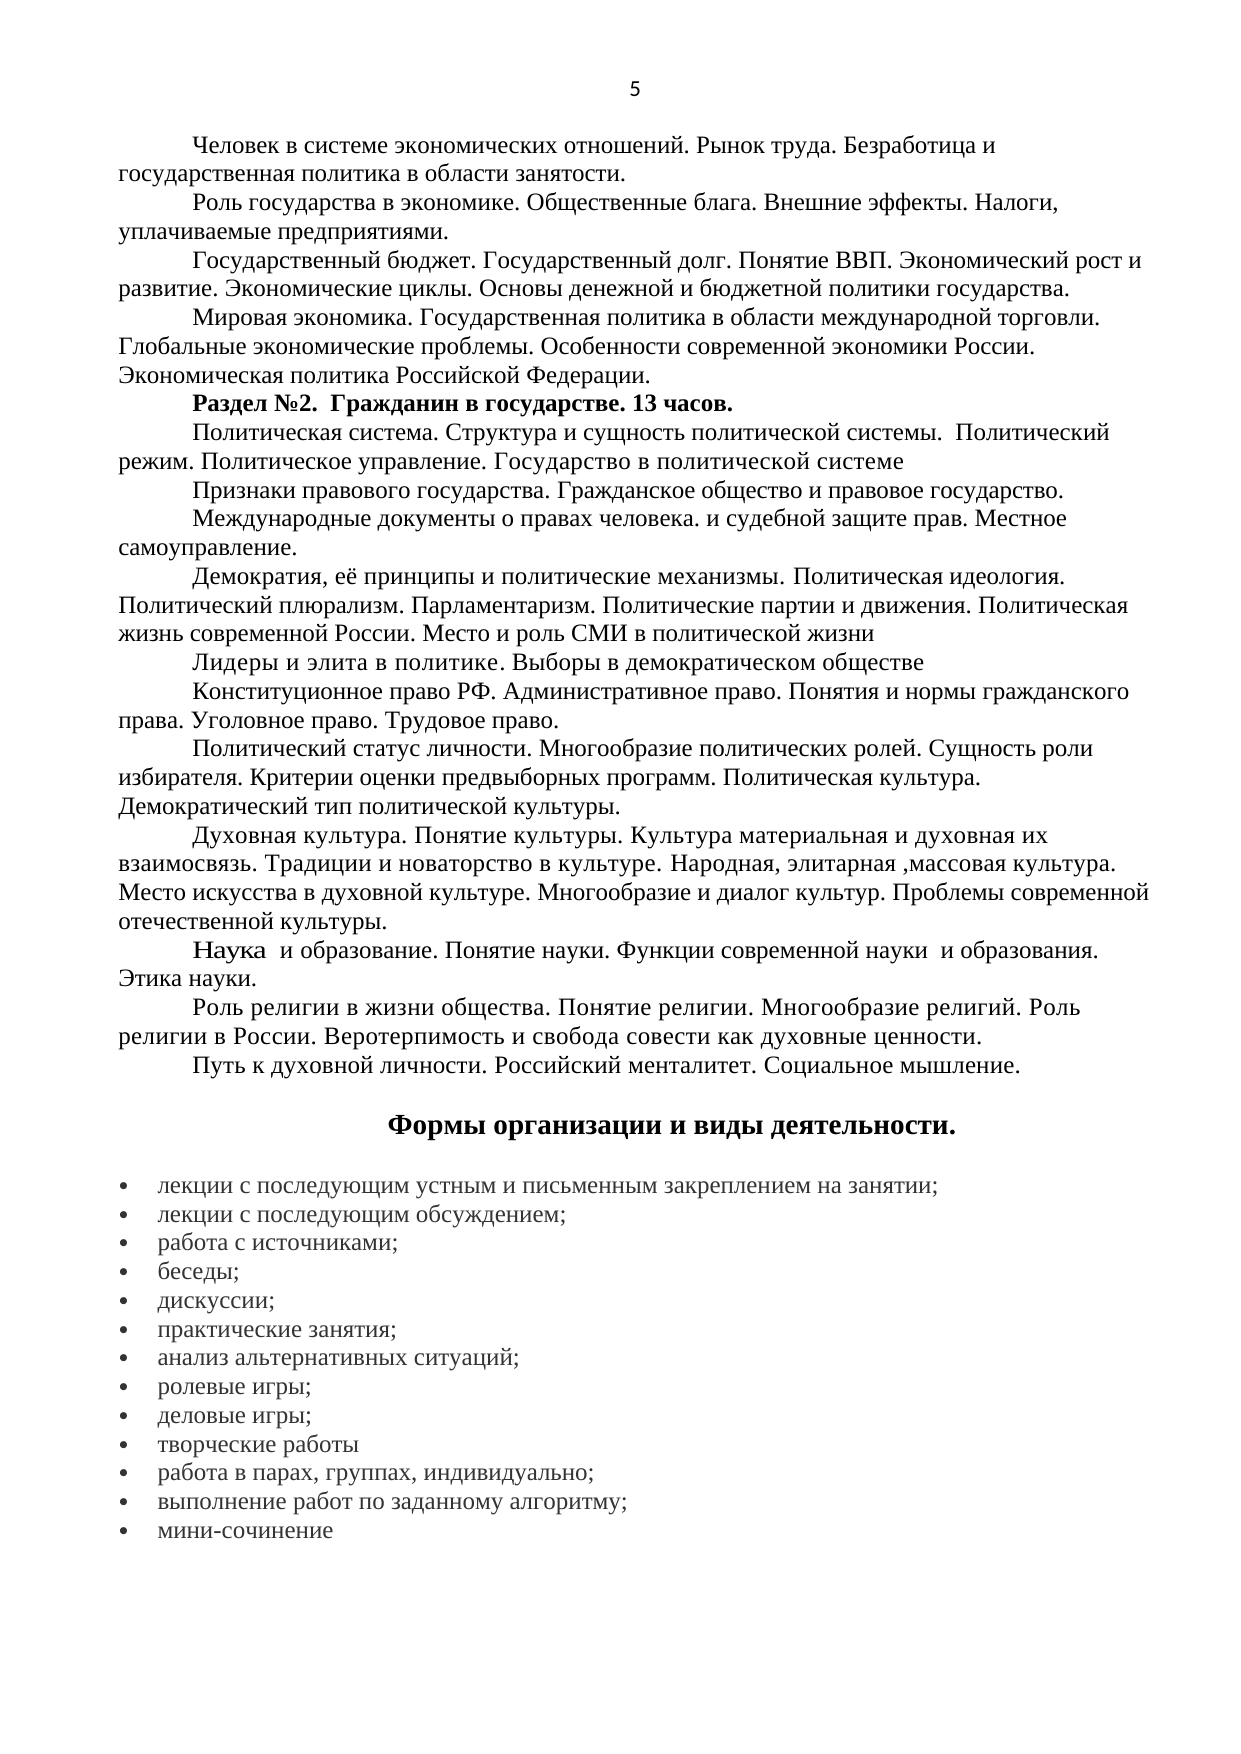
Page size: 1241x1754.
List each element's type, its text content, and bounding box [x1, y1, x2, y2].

list лекции с последующим обсуждением; [120, 1199, 1152, 1227]
text Международные документы о правах человека. и судебной защите прав. Местное самоуправление. [118, 503, 1152, 561]
text Политическая система. Структура и сущность политической системы. Политический режим. Политическое управление. Государство в политической системе [118, 417, 1152, 475]
list лекции с последующим устным и письменным закреплением на занятии; [120, 1170, 1152, 1199]
list выполнение работ по заданному алгоритму; [120, 1486, 1152, 1515]
text Государственный бюджет. Государственный долг. Понятие ВВП. Экономический рост и развитие. Экономические циклы. Основы денежной и бюджетной политики государства. [118, 245, 1152, 302]
list дискуссии; [120, 1285, 1152, 1314]
text Путь к духовной личности. Российский менталитет. Социальное мышление. [118, 1050, 1152, 1078]
text Формы организации и виды деятельности. [118, 1107, 1152, 1141]
list деловые игры; [120, 1400, 1152, 1429]
text Мировая экономика. Государственная политика в области международной торговли. Глобальные экономические проблемы. Особенности современной экономики России. Экономическая политика Российской Федерации. [118, 302, 1152, 388]
text Духовная культура. Понятие культуры. Культура материальная и духовная их взаимосвязь. Традиции и новаторство в культуре. Народная, элитарная ,массовая культура. Место искусства в духовной культуре. Многообразие и диалог культур. Проблемы современной отечественной культуры. [118, 820, 1152, 935]
text Признаки правового государства. Гражданское общество и правовое государство. [118, 475, 1152, 503]
text Лидеры и элита в политике. Выборы в демократическом обществе [118, 647, 1152, 676]
list анализ альтернативных ситуаций; [120, 1342, 1152, 1371]
text Роль религии в жизни общества. Понятие религии. Многообразие религий. Роль религии в России. Веротерпимость и свобода совести как духовные ценности. [118, 992, 1152, 1050]
list мини-сочинение [120, 1515, 1152, 1544]
list беседы; [120, 1256, 1152, 1285]
text Наука и образование. Понятие науки. Функции современной науки и образования. Этика науки. [118, 935, 1152, 992]
text Человек в системе экономических отношений. Рынок труда. Безработица и государственная политика в области занятости. [118, 130, 1152, 187]
list творческие работы [120, 1429, 1152, 1457]
list работа с источниками; [120, 1227, 1152, 1256]
text Конституционное право РФ. Административное право. Понятия и нормы гражданского права. Уголовное право. Трудовое право. [118, 676, 1152, 733]
text Роль государства в экономике. Общественные блага. Внешние эффекты. Налоги, уплачиваемые предприятиями. [118, 187, 1152, 245]
list ролевые игры; [120, 1371, 1152, 1400]
text Политический статус личности. Многообразие политических ролей. Сущность роли избирателя. Критерии оценки предвыборных программ. Политическая культура. Демократический тип политической культуры. [118, 733, 1152, 820]
text Раздел №2. Гражданин в государстве. 13 часов. [118, 388, 1152, 417]
list практические занятия; [120, 1314, 1152, 1342]
list работа в парах, группах, индивидуально; [120, 1457, 1152, 1486]
text Демократия, её принципы и политические механизмы. Политическая идеология. Политический плюрализм. Парламентаризм. Политические партии и движения. Политическая жизнь современной России. Место и роль СМИ в политической жизни [118, 561, 1152, 647]
